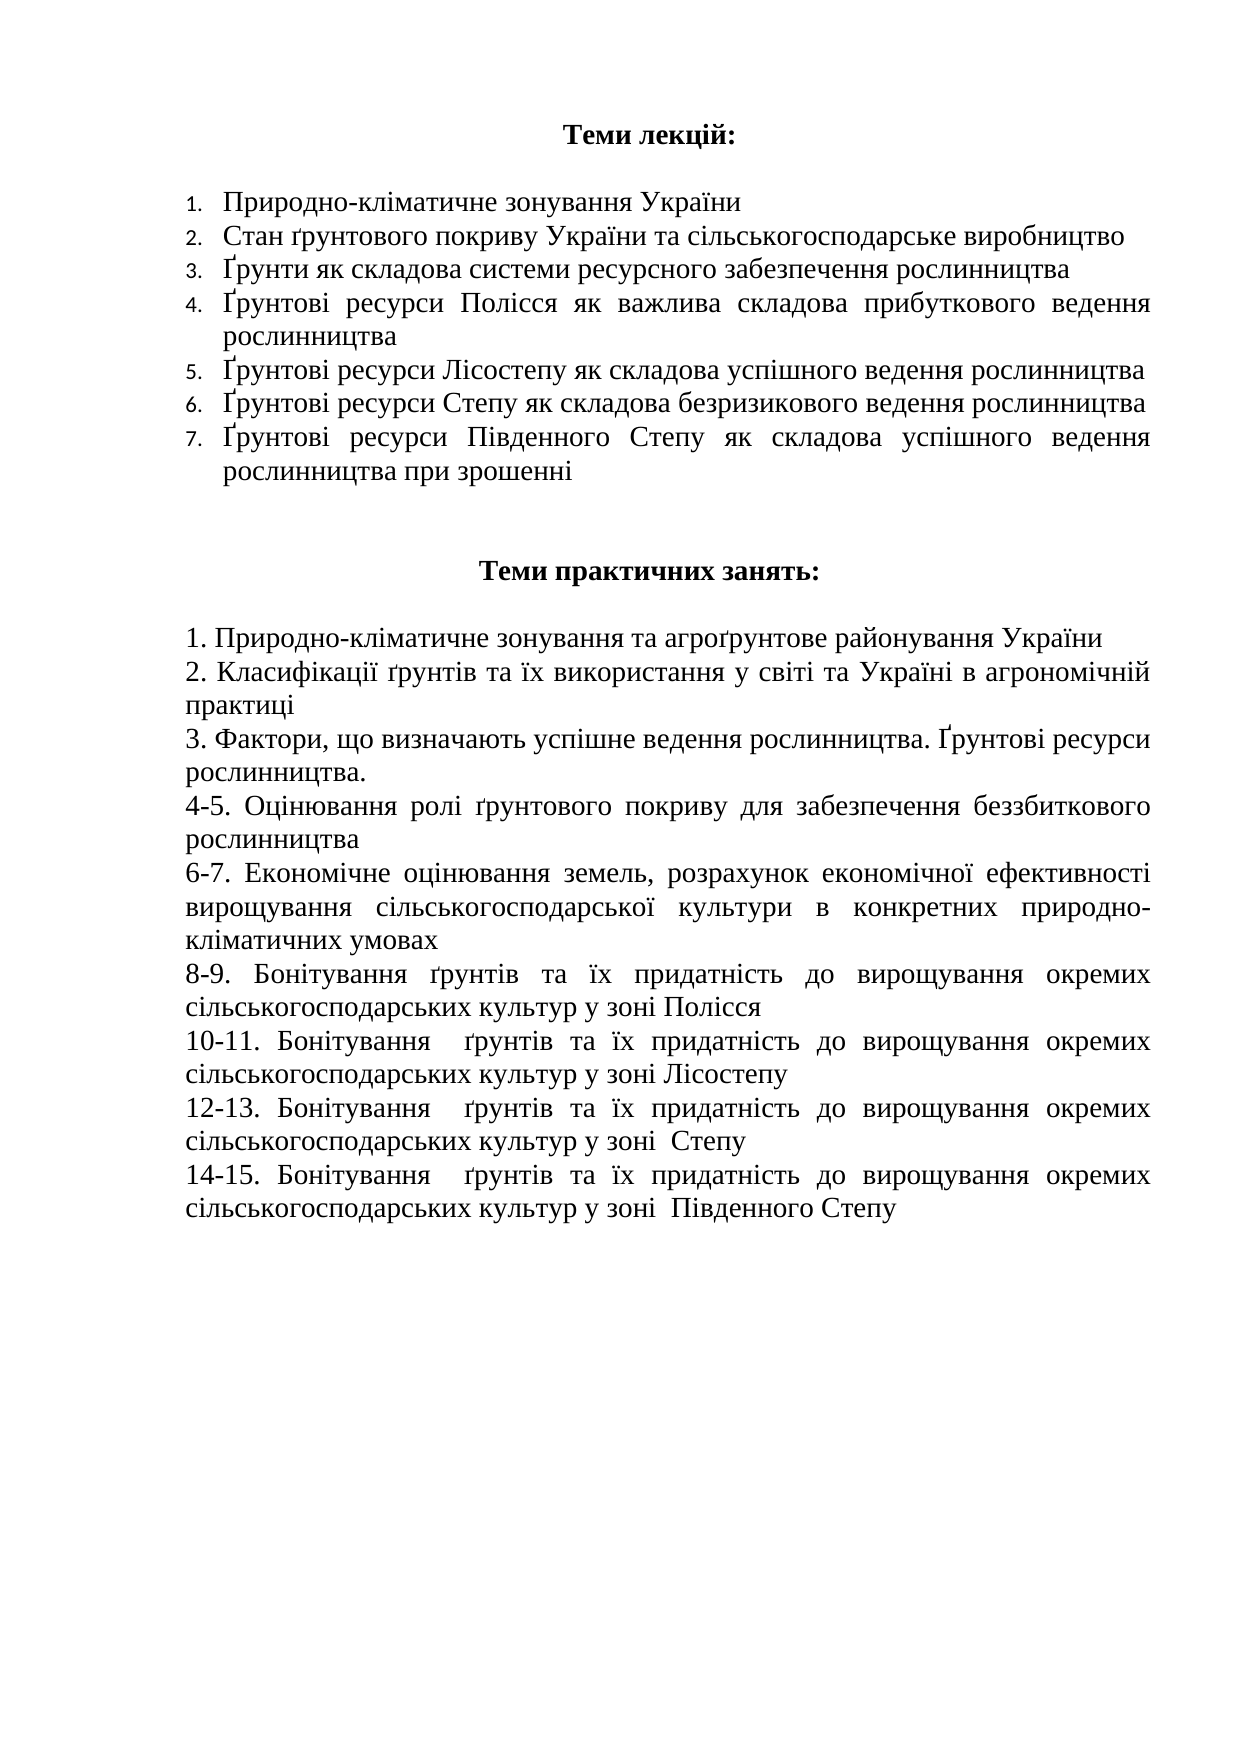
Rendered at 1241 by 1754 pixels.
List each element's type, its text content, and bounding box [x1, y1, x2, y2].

list Ґрунтові ресурси Полісся як важлива складова прибуткового ведення рослинництва [185, 285, 1152, 352]
text 8-9. Бонітування ґрунтів та їх придатність до вирощування окремих сільськогосподарських культур у зоні Полісся [185, 956, 1152, 1023]
text Теми лекцій: [148, 117, 1152, 151]
list Ґрунтові ресурси Південного Степу як складова успішного ведення рослинництва при зрошенні [185, 419, 1152, 486]
list Ґрунти як складова системи ресурсного забезпечення рослинництва [185, 251, 1152, 285]
text Теми практичних занять: [148, 553, 1152, 587]
text 2. Класифікації ґрунтів та їх використання у світі та Україні в агрономічній практиці [185, 654, 1152, 721]
text 4-5. Оцінювання ролі ґрунтового покриву для забезпечення беззбиткового рослинництва [185, 788, 1152, 855]
text 12-13. Бонітування ґрунтів та їх придатність до вирощування окремих сільськогосподарських культур у зоні Степу [185, 1090, 1152, 1157]
text 1. Природно-кліматичне зонування та агроґрунтове районування України [185, 620, 1152, 654]
text 10-11. Бонітування ґрунтів та їх придатність до вирощування окремих сільськогосподарських культур у зоні Лісостепу [185, 1023, 1152, 1090]
list Ґрунтові ресурси Лісостепу як складова успішного ведення рослинництва [185, 352, 1152, 386]
text 14-15. Бонітування ґрунтів та їх придатність до вирощування окремих сільськогосподарських культур у зоні Південного Степу [185, 1157, 1152, 1224]
list Ґрунтові ресурси Степу як складова безризикового ведення рослинництва [185, 386, 1152, 419]
list Природно-кліматичне зонування України [185, 184, 1152, 218]
text 6-7. Економічне оцінювання земель, розрахунок економічної ефективності вирощування сільськогосподарської культури в конкретних природно-кліматичних умовах [185, 855, 1152, 956]
text 3. Фактори, що визначають успішне ведення рослинництва. Ґрунтові ресурси рослинництва. [185, 721, 1152, 788]
list Стан ґрунтового покриву України та сільськогосподарське виробництво [185, 218, 1152, 251]
